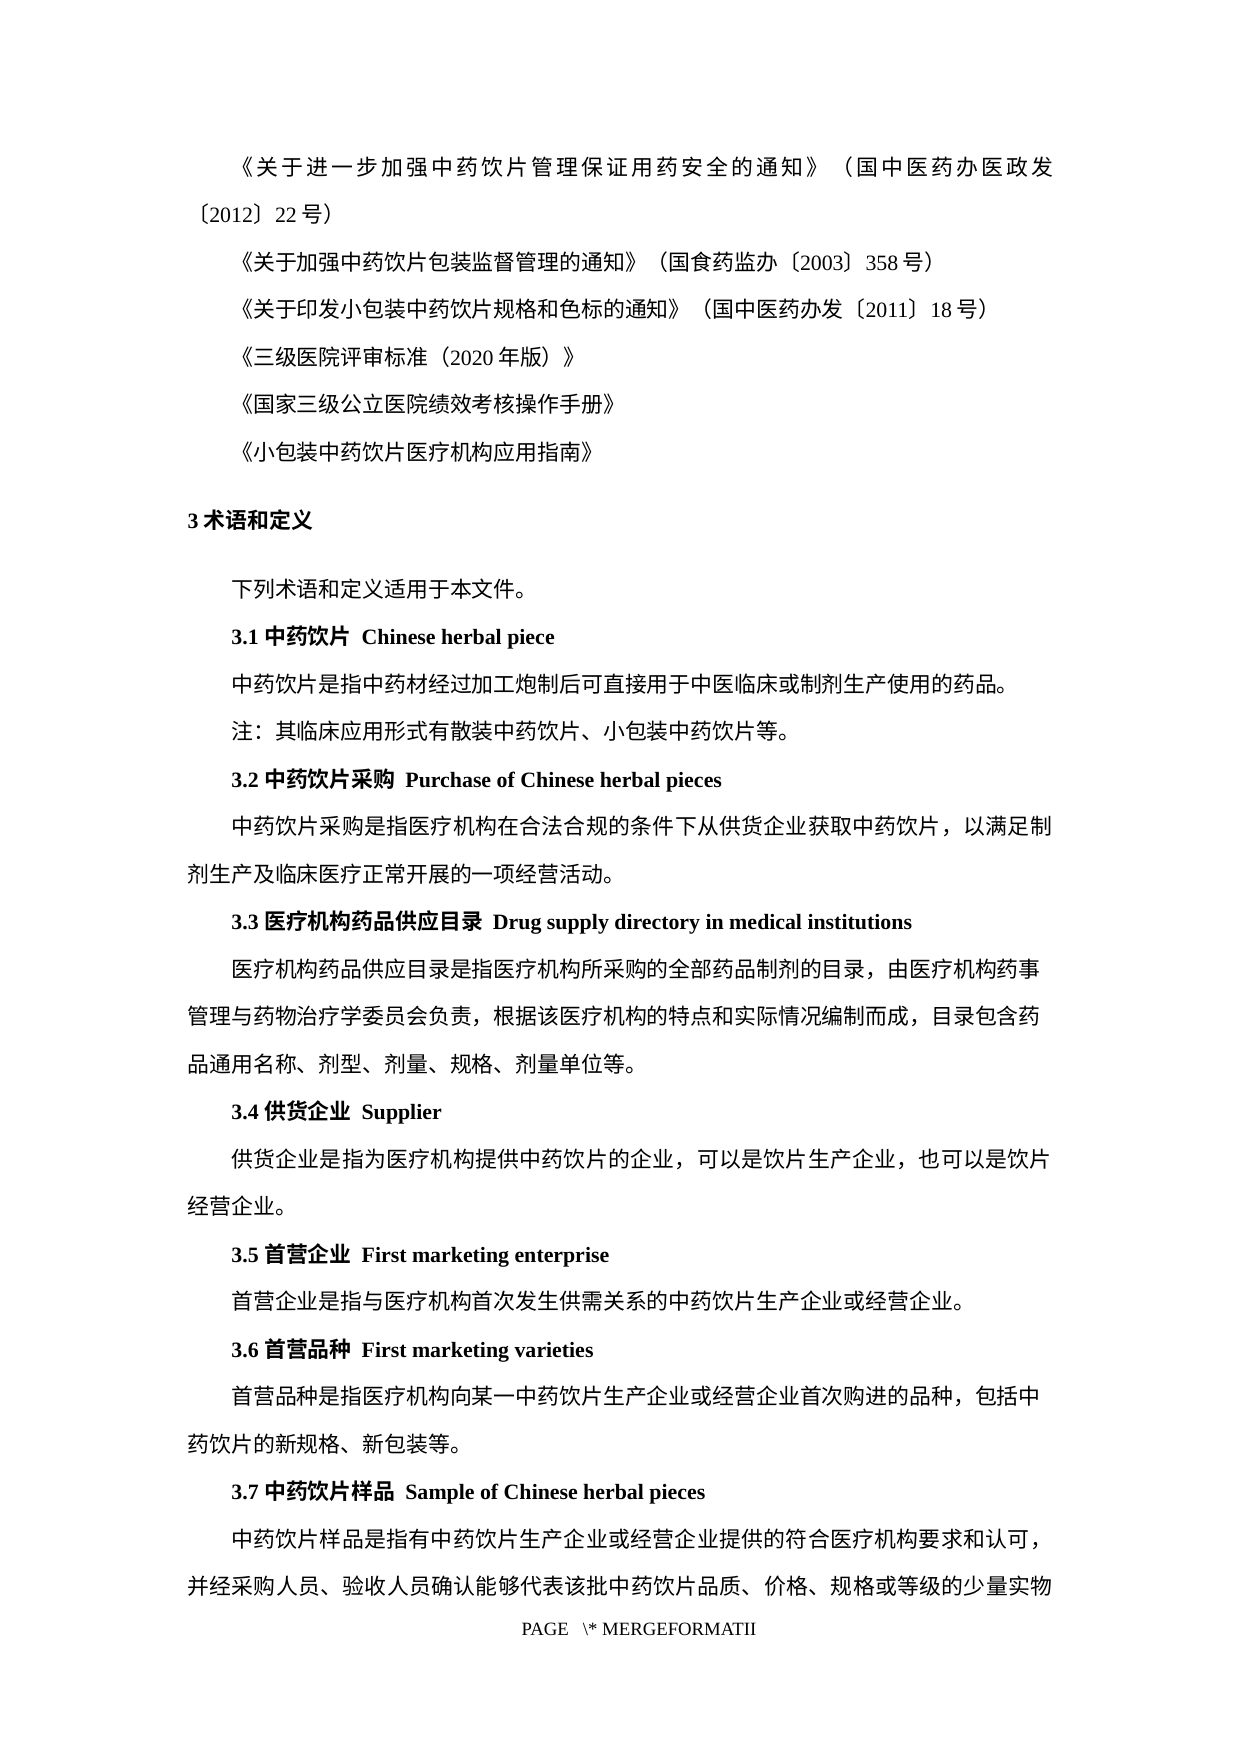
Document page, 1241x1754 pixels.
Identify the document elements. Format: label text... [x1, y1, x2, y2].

text 医疗机构药品供应目录是指医疗机构所采购的全部药品制剂的目录，由医疗机构药事管理与药物治疗学委员会负责，根据该医疗机构的特点和实际情况编制而成，目录包含药品通用名称、剂型、剂量、规格、剂量单位等。 [187, 952, 1053, 1078]
subtitle 3.3 医疗机构药品供应目录 Drug supply directory in medical institutions [187, 904, 1053, 936]
text 首营企业是指与医疗机构首次发生供需关系的中药饮片生产企业或经营企业。 [187, 1284, 1053, 1316]
text 《关于进一步加强中药饮片管理保证用药安全的通知》（国中医药办医政发〔2012〕22号） [187, 150, 1053, 229]
subtitle 3.6 首营品种 First marketing varieties [187, 1332, 1053, 1363]
text 《三级医院评审标准（2020年版）》 [187, 340, 1053, 372]
text 《国家三级公立医院绩效考核操作手册》 [187, 387, 1053, 419]
text 中药饮片是指中药材经过加工炮制后可直接用于中医临床或制剂生产使用的药品。 [187, 667, 1053, 698]
text 《关于印发小包装中药饮片规格和色标的通知》（国中医药办发〔2011〕18号） [187, 292, 1053, 324]
subtitle 3.1 中药饮片 Chinese herbal piece [187, 619, 1053, 651]
subtitle 3.7 中药饮片样品 Sample of Chinese herbal pieces [187, 1474, 1053, 1506]
text 《关于加强中药饮片包装监督管理的通知》（国食药监办〔2003〕358号） [187, 245, 1053, 277]
text 下列术语和定义适用于本文件。 [187, 572, 1053, 603]
subtitle 3 术语和定义 [187, 503, 1053, 535]
subtitle 3.2 中药饮片采购 Purchase of Chinese herbal pieces [187, 762, 1053, 793]
subtitle 3.4 供货企业 Supplier [187, 1094, 1053, 1126]
text 供货企业是指为医疗机构提供中药饮片的企业，可以是饮片生产企业，也可以是饮片经营企业。 [187, 1142, 1053, 1221]
text 首营品种是指医疗机构向某一中药饮片生产企业或经营企业首次购进的品种，包括中药饮片的新规格、新包装等。 [187, 1379, 1053, 1458]
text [187, 1522, 1053, 1601]
subtitle 3.5 首营企业 First marketing enterprise [187, 1237, 1053, 1268]
text 中药饮片采购是指医疗机构在合法合规的条件下从供货企业获取中药饮片，以满足制剂生产及临床医疗正常开展的一项经营活动。 [187, 809, 1053, 888]
text 注：其临床应用形式有散装中药饮片、小包装中药饮片等。 [187, 714, 1053, 746]
text 《小包装中药饮片医疗机构应用指南》 [187, 435, 1053, 467]
